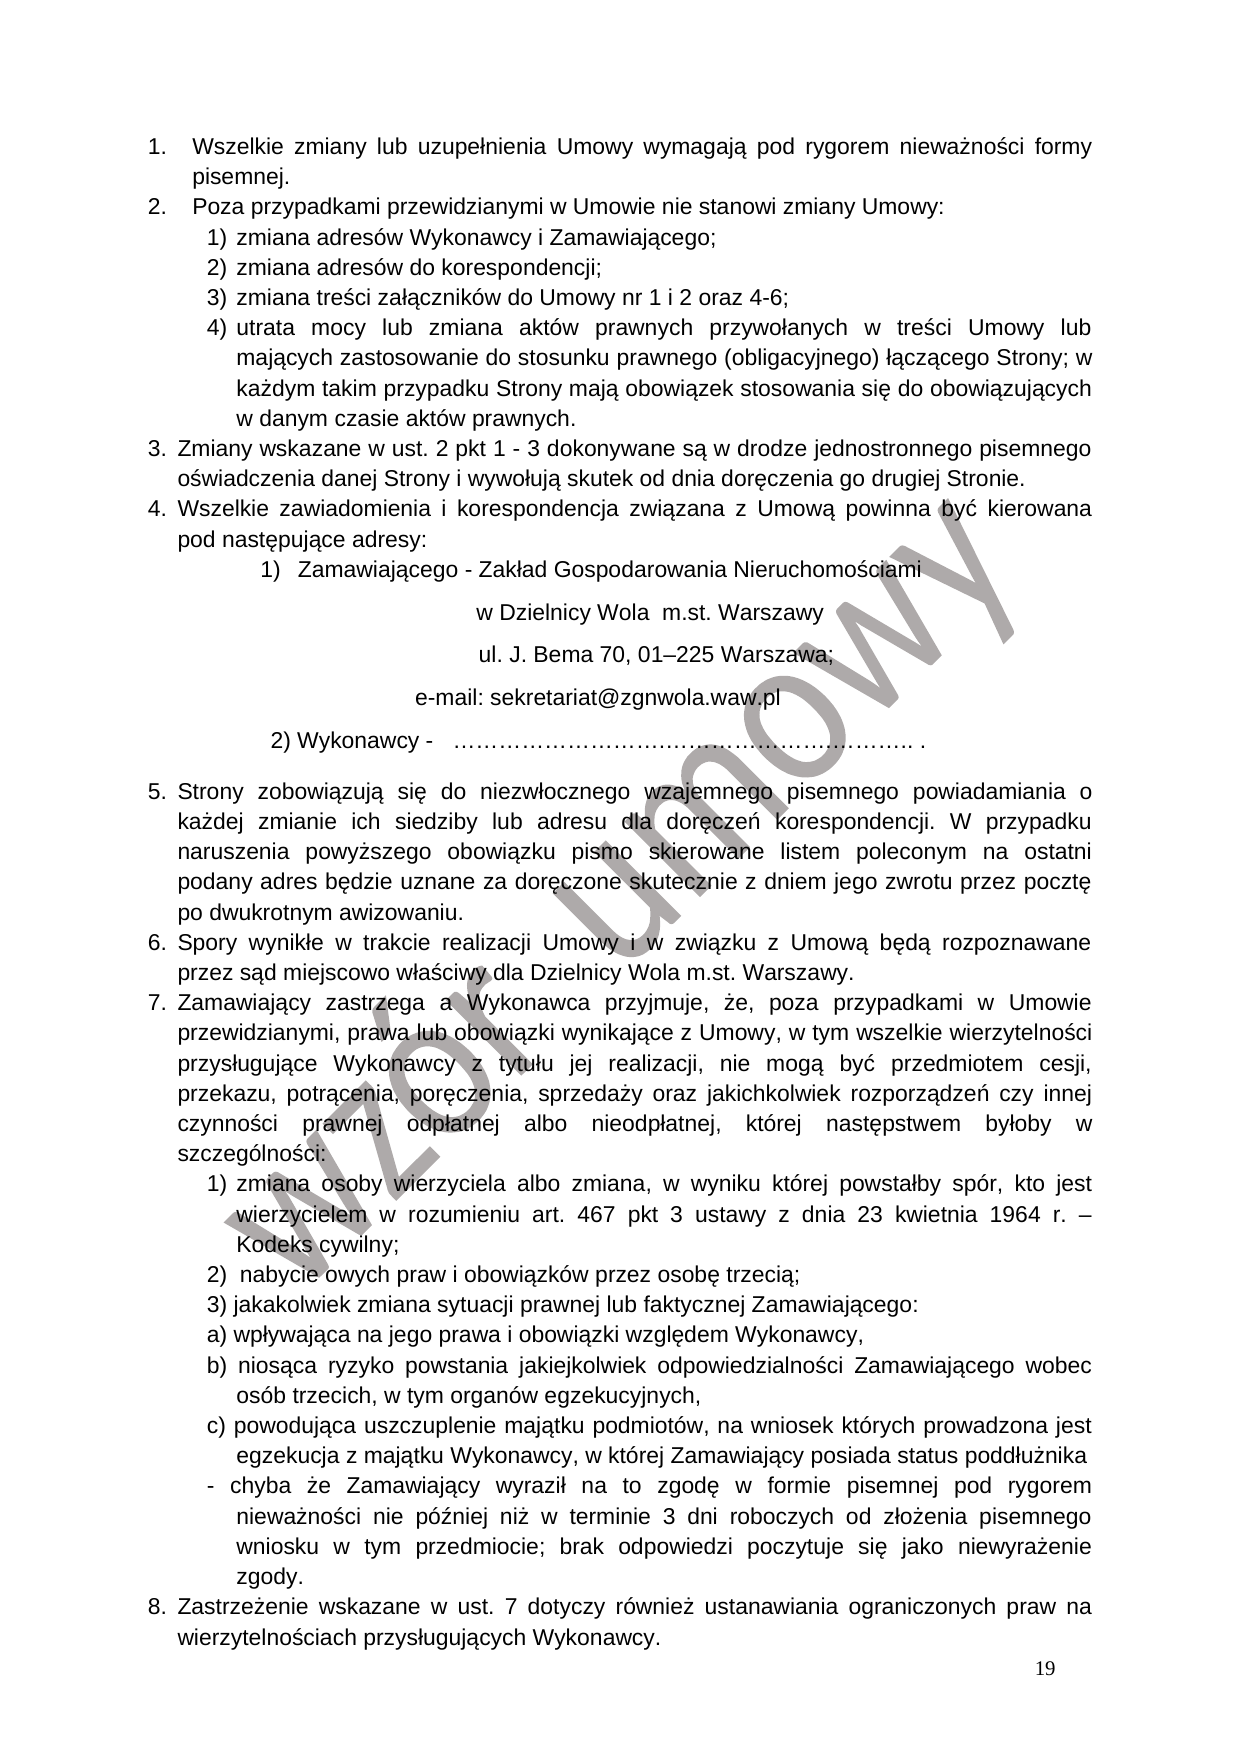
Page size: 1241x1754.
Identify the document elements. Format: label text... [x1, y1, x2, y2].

list c) powodująca uszczuplenie majątku podmiotów, na wniosek których prowadzona jest egzekucja z majątku Wykonawcy, w której Zamawiający posiada status poddłużnika [207, 1412, 1093, 1469]
list Wszelkie zmiany lub uzupełnienia Umowy wymagają pod rygorem nieważności formy pisemnej. [148, 133, 1093, 189]
list Zamawiający zastrzega a Wykonawca przyjmuje, że, poza przypadkami w Umowie przewidzianymi, prawa lub obowiązki wynikające z Umowy, w tym wszelkie wierzytelności przysługujące Wykonawcy z tytułu jej realizacji, nie mogą być przedmiotem cesji, przekazu, potrącenia, poręczenia, sprzedaży oraz jakichkolwiek rozporządzeń czy innej czynności prawnej odpłatnej albo nieodpłatnej, której następstwem byłoby w szczególności: [148, 989, 1093, 1167]
text e-mail: sekretariat@zgnwola.waw.pl [148, 684, 1093, 710]
list zmiana osoby wierzyciela albo zmiana, w wyniku której powstałby spór, kto jest wierzycielem w rozumieniu art. 467 pkt 3 ustawy z dnia 23 kwietnia 1964 r. – Kodeks cywilny; [207, 1170, 1093, 1257]
text 2) Wykonawcy - ……………………….………………….……….. . [207, 727, 1093, 753]
list Zamawiającego - Zakład Gospodarowania Nieruchomościami [260, 556, 1093, 582]
list 3) jakakolwiek zmiana sytuacji prawnej lub faktycznej Zamawiającego: [207, 1291, 1093, 1318]
list Wszelkie zawiadomienia i korespondencja związana z Umową powinna być kierowana pod następujące adresy: [148, 495, 1093, 552]
text w Dzielnicy Wola m.st. Warszawy [260, 598, 1093, 625]
list b) niosąca ryzyko powstania jakiejkolwiek odpowiedzialności Zamawiającego wobec osób trzecich, w tym organów egzekucyjnych, [207, 1352, 1093, 1408]
list Poza przypadkami przewidzianymi w Umowie nie stanowi zmiany Umowy: [148, 193, 1093, 220]
list zmiana treści załączników do Umowy nr 1 i 2 oraz 4-6; [207, 284, 1093, 310]
list a) wpływająca na jego prawa i obowiązki względem Wykonawcy, [207, 1321, 1093, 1348]
list utrata mocy lub zmiana aktów prawnych przywołanych w treści Umowy lub mających zastosowanie do stosunku prawnego (obligacyjnego) łączącego Strony; w każdym takim przypadku Strony mają obowiązek stosowania się do obowiązujących w danym czasie aktów prawnych. [207, 314, 1093, 431]
list - chyba że Zamawiający wyraził na to zgodę w formie pisemnej pod rygorem nieważności nie później niż w terminie 3 dni roboczych od złożenia pisemnego wniosku w tym przedmiocie; brak odpowiedzi poczytuje się jako niewyrażenie zgody. [207, 1472, 1093, 1589]
list Zmiany wskazane w ust. 2 pkt 1 - 3 dokonywane są w drodze jednostronnego pisemnego oświadczenia danej Strony i wywołują skutek od dnia doręczenia go drugiej Stronie. [148, 435, 1093, 492]
text ul. J. Bema 70, 01–225 Warszawa; [148, 641, 1093, 668]
list zmiana adresów Wykonawcy i Zamawiającego; [207, 223, 1093, 250]
list zmiana adresów do korespondencji; [207, 254, 1093, 280]
list 2) nabycie owych praw i obowiązków przez osobę trzecią; [207, 1261, 1093, 1287]
list Zastrzeżenie wskazane w ust. 7 dotyczy również ustanawiania ograniczonych praw na wierzytelnościach przysługujących Wykonawcy. [148, 1593, 1093, 1650]
list Strony zobowiązują się do niezwłocznego wzajemnego pisemnego powiadamiania o każdej zmianie ich siedziby lub adresu dla doręczeń korespondencji. W przypadku naruszenia powyższego obowiązku pismo skierowane listem poleconym na ostatni podany adres będzie uznane za doręczone skutecznie z dniem jego zwrotu przez pocztę po dwukrotnym awizowaniu. [148, 778, 1093, 925]
list Spory wynikłe w trakcie realizacji Umowy i w związku z Umową będą rozpoznawane przez sąd miejscowo właściwy dla Dzielnicy Wola m.st. Warszawy. [148, 929, 1093, 985]
